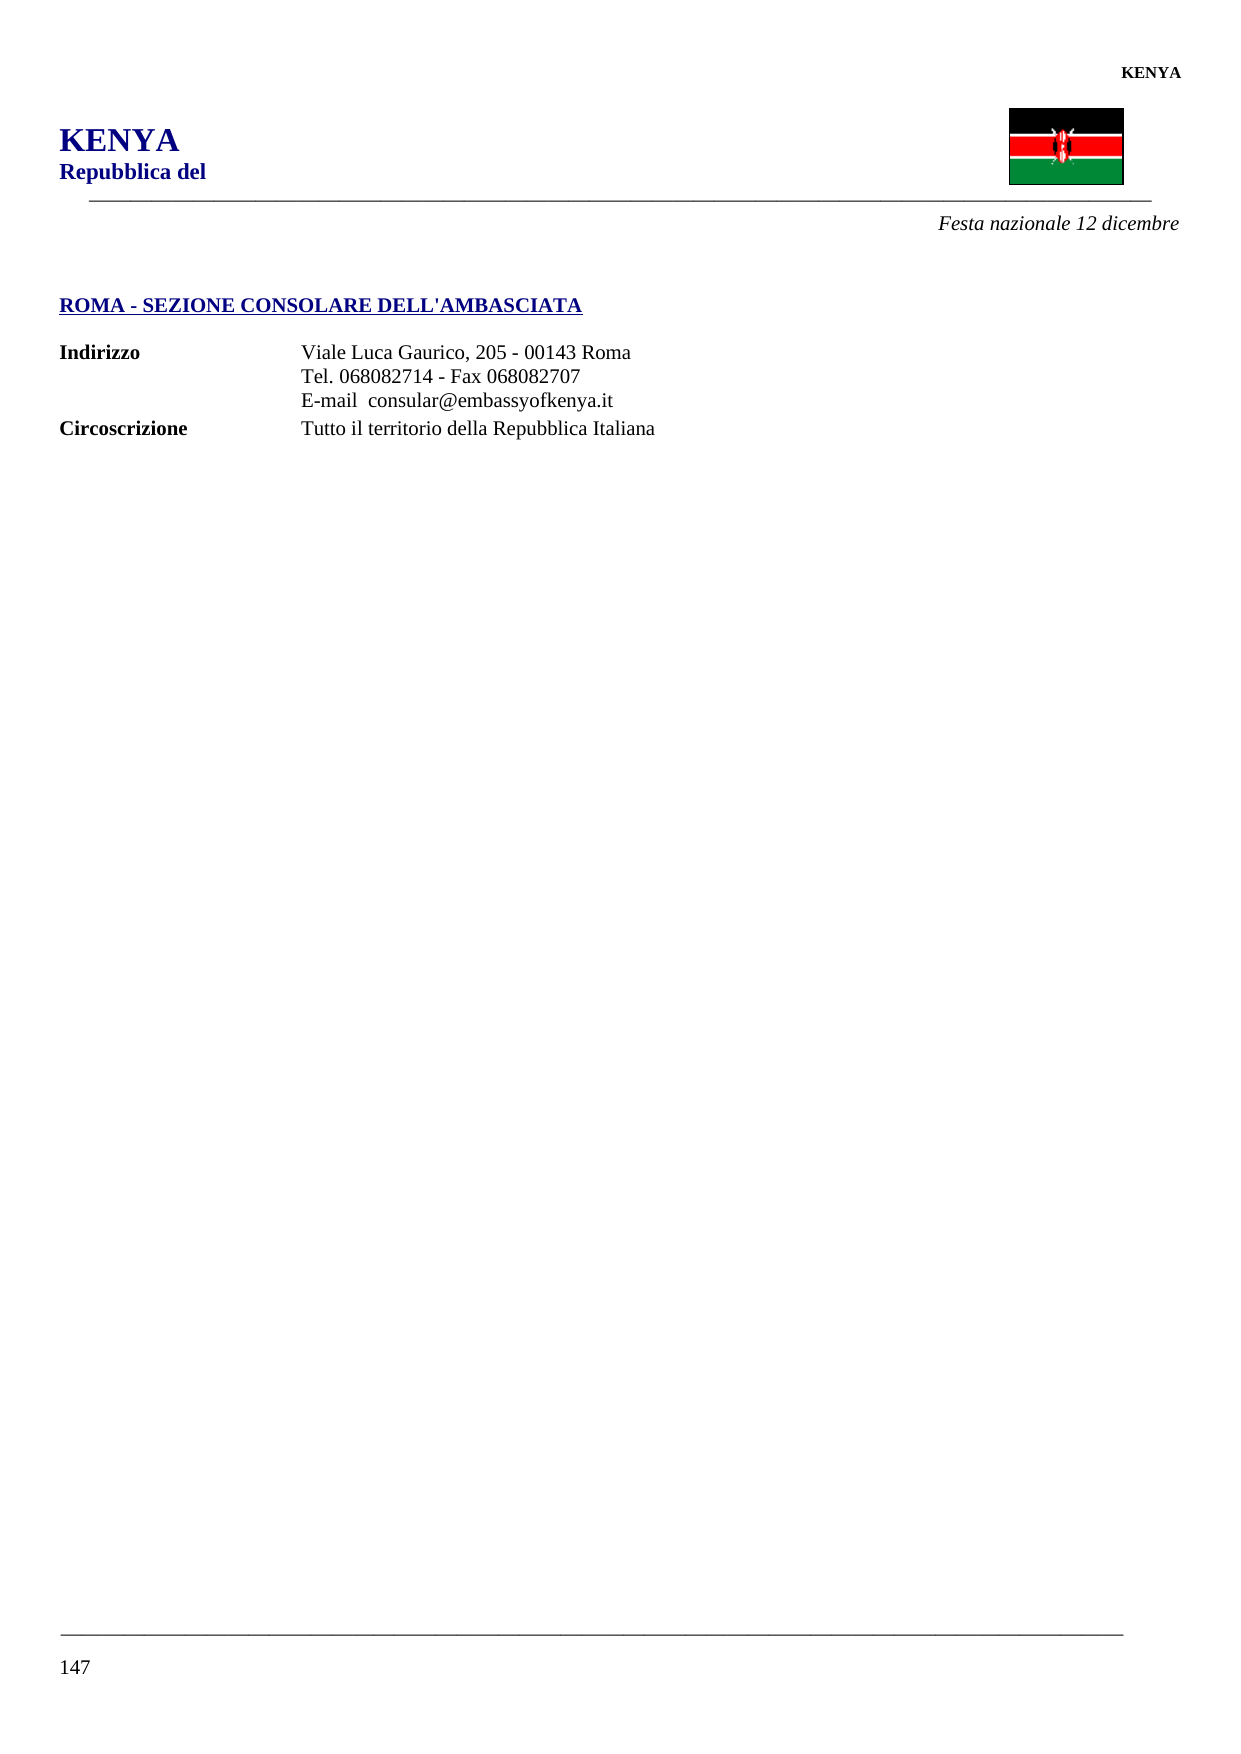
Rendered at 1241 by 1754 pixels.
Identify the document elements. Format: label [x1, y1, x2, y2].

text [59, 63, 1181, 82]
picture [1010, 110, 1122, 184]
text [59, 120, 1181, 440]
